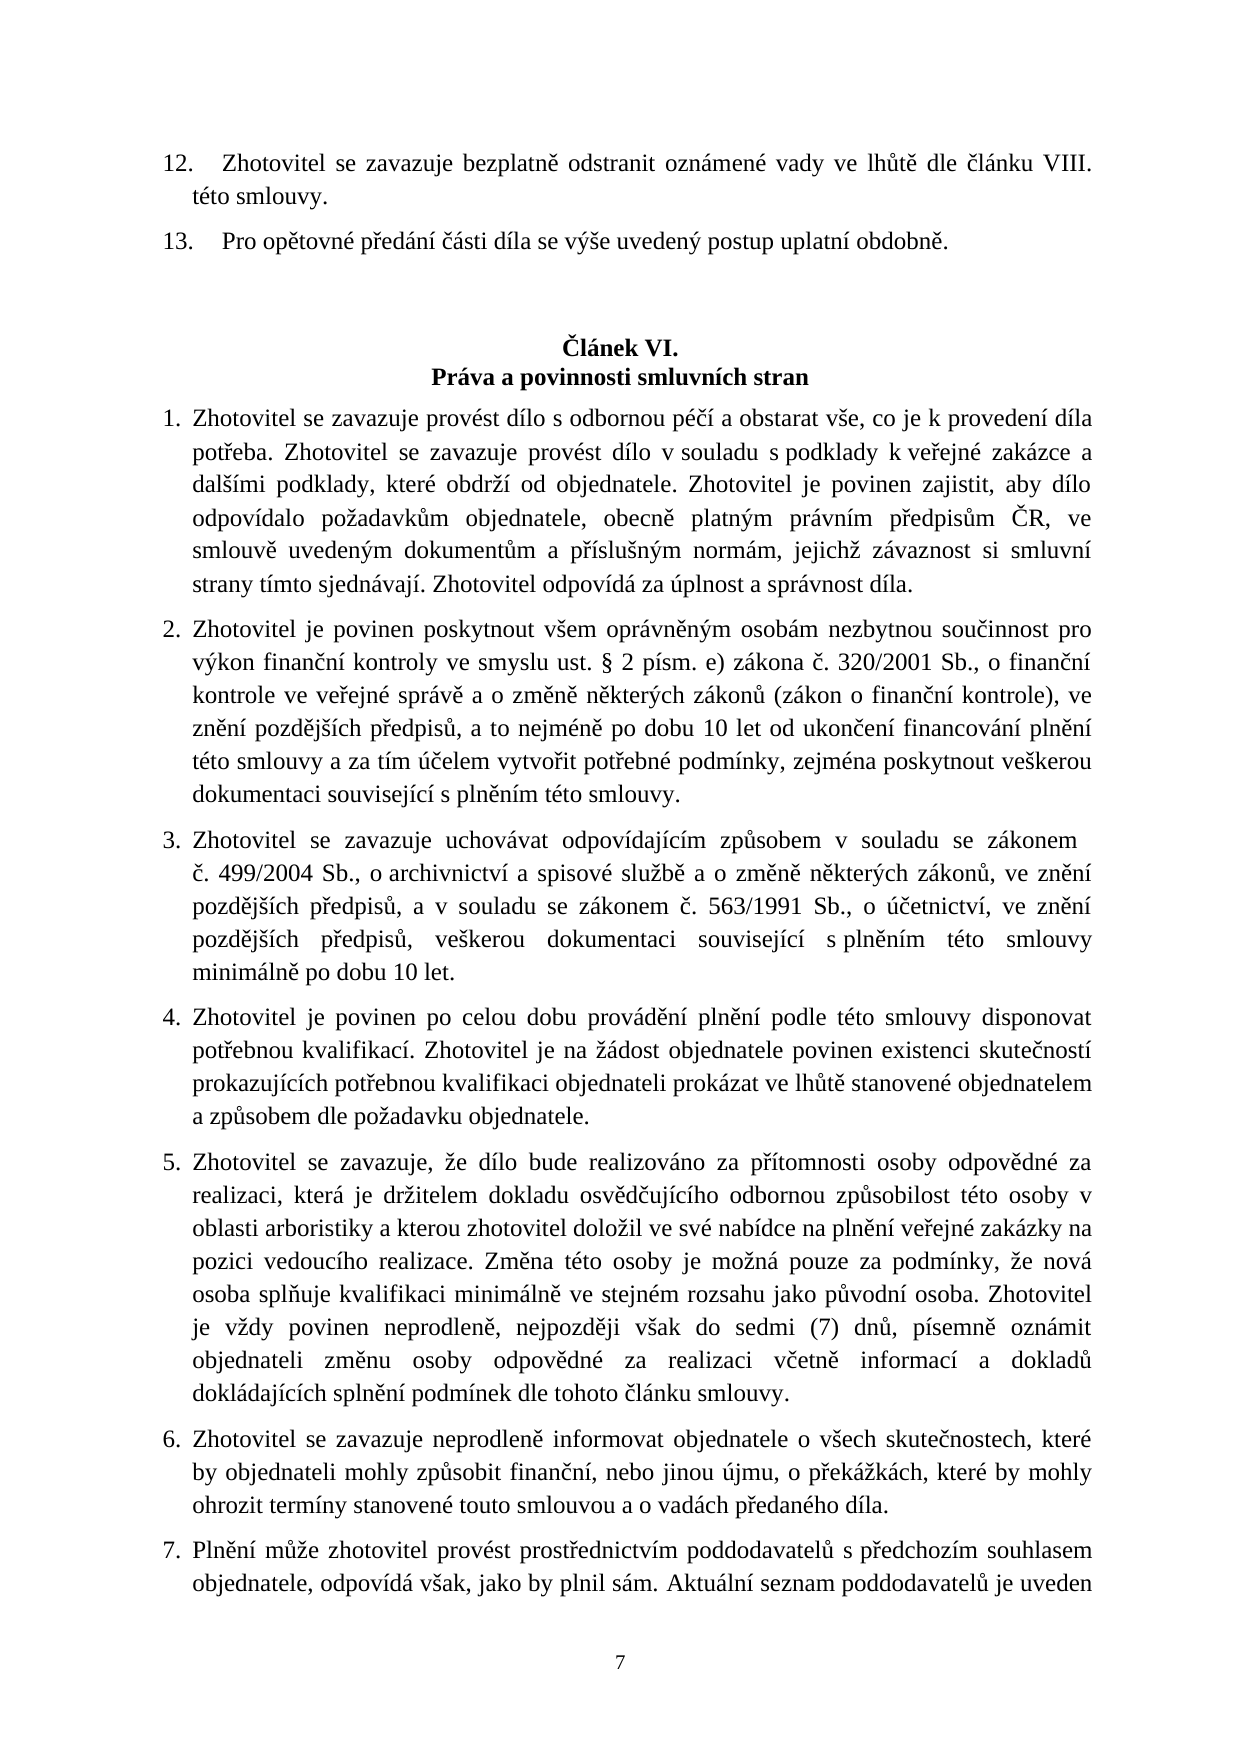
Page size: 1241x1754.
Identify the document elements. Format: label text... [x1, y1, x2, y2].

list Zhotovitel se zavazuje, že dílo bude realizováno za přítomnosti osoby odpovědné za realizaci, která je držitelem dokladu osvědčujícího odbornou způsobilost této osoby v oblasti arboristiky a kterou zhotovitel doložil ve své nabídce na plnění veřejné zakázky na pozici vedoucího realizace. Změna této osoby je možná pouze za podmínky, že nová osoba splňuje kvalifikaci minimálně ve stejném rozsahu jako původní osoba. Zhotovitel je vždy povinen neprodleně, nejpozději však do sedmi (7) dnů, písemně oznámit objednateli změnu osoby odpovědné za realizaci včetně informací a dokladů dokládajících splnění podmínek dle tohoto článku smlouvy. [162, 1147, 1092, 1407]
text Práva a povinnosti smluvních stran [148, 362, 1092, 391]
list Zhotovitel je povinen po celou dobu provádění plnění podle této smlouvy disponovat potřebnou kvalifikací. Zhotovitel je na žádost objednatele povinen existenci skutečností prokazujících potřebnou kvalifikaci objednateli prokázat ve lhůtě stanovené objednatelem a způsobem dle požadavku objednatele. [162, 1002, 1092, 1130]
list Zhotovitel se zavazuje uchovávat odpovídajícím způsobem v souladu se zákonem č. 499/2004 Sb., o archivnictví a spisové službě a o změně některých zákonů, ve znění pozdějších předpisů, a v souladu se zákonem č. 563/1991 Sb., o účetnictví, ve znění pozdějších předpisů, veškerou dokumentaci související s plněním této smlouvy minimálně po dobu 10 let. [162, 825, 1092, 986]
list Zhotovitel se zavazuje bezplatně odstranit oznámené vady ve lhůtě dle článku VIII. této smlouvy. [162, 148, 1092, 209]
list Zhotovitel se zavazuje provést dílo s odbornou péčí a obstarat vše, co je k provedení díla potřeba. Zhotovitel se zavazuje provést dílo v souladu s podklady k veřejné zakázce a dalšími podklady, které obdrží od objednatele. Zhotovitel je povinen zajistit, aby dílo odpovídalo požadavkům objednatele, obecně platným právním předpisům ČR, ve smlouvě uvedeným dokumentům a příslušným normám, jejichž závaznost si smluvní strany tímto sjednávají. Zhotovitel odpovídá za úplnost a správnost díla. [162, 403, 1092, 597]
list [162, 1535, 1092, 1597]
list Zhotovitel se zavazuje neprodleně informovat objednatele o všech skutečnostech, které by objednateli mohly způsobit finanční, nebo jinou újmu, o překážkách, které by mohly ohrozit termíny stanovené touto smlouvou a o vadách předaného díla. [162, 1424, 1092, 1518]
list Zhotovitel je povinen poskytnout všem oprávněným osobám nezbytnou součinnost pro výkon finanční kontroly ve smyslu ust. § 2 písm. e) zákona č. 320/2001 Sb., o finanční kontrole ve veřejné správě a o změně některých zákonů (zákon o finanční kontrole), ve znění pozdějších předpisů, a to nejméně po dobu 10 let od ukončení financování plnění této smlouvy a za tím účelem vytvořit potřebné podmínky, zejména poskytnout veškerou dokumentaci související s plněním této smlouvy. [162, 614, 1092, 808]
list Pro opětovné předání části díla se výše uvedený postup uplatní obdobně. [162, 226, 1092, 255]
text Článek VI. [148, 333, 1092, 362]
